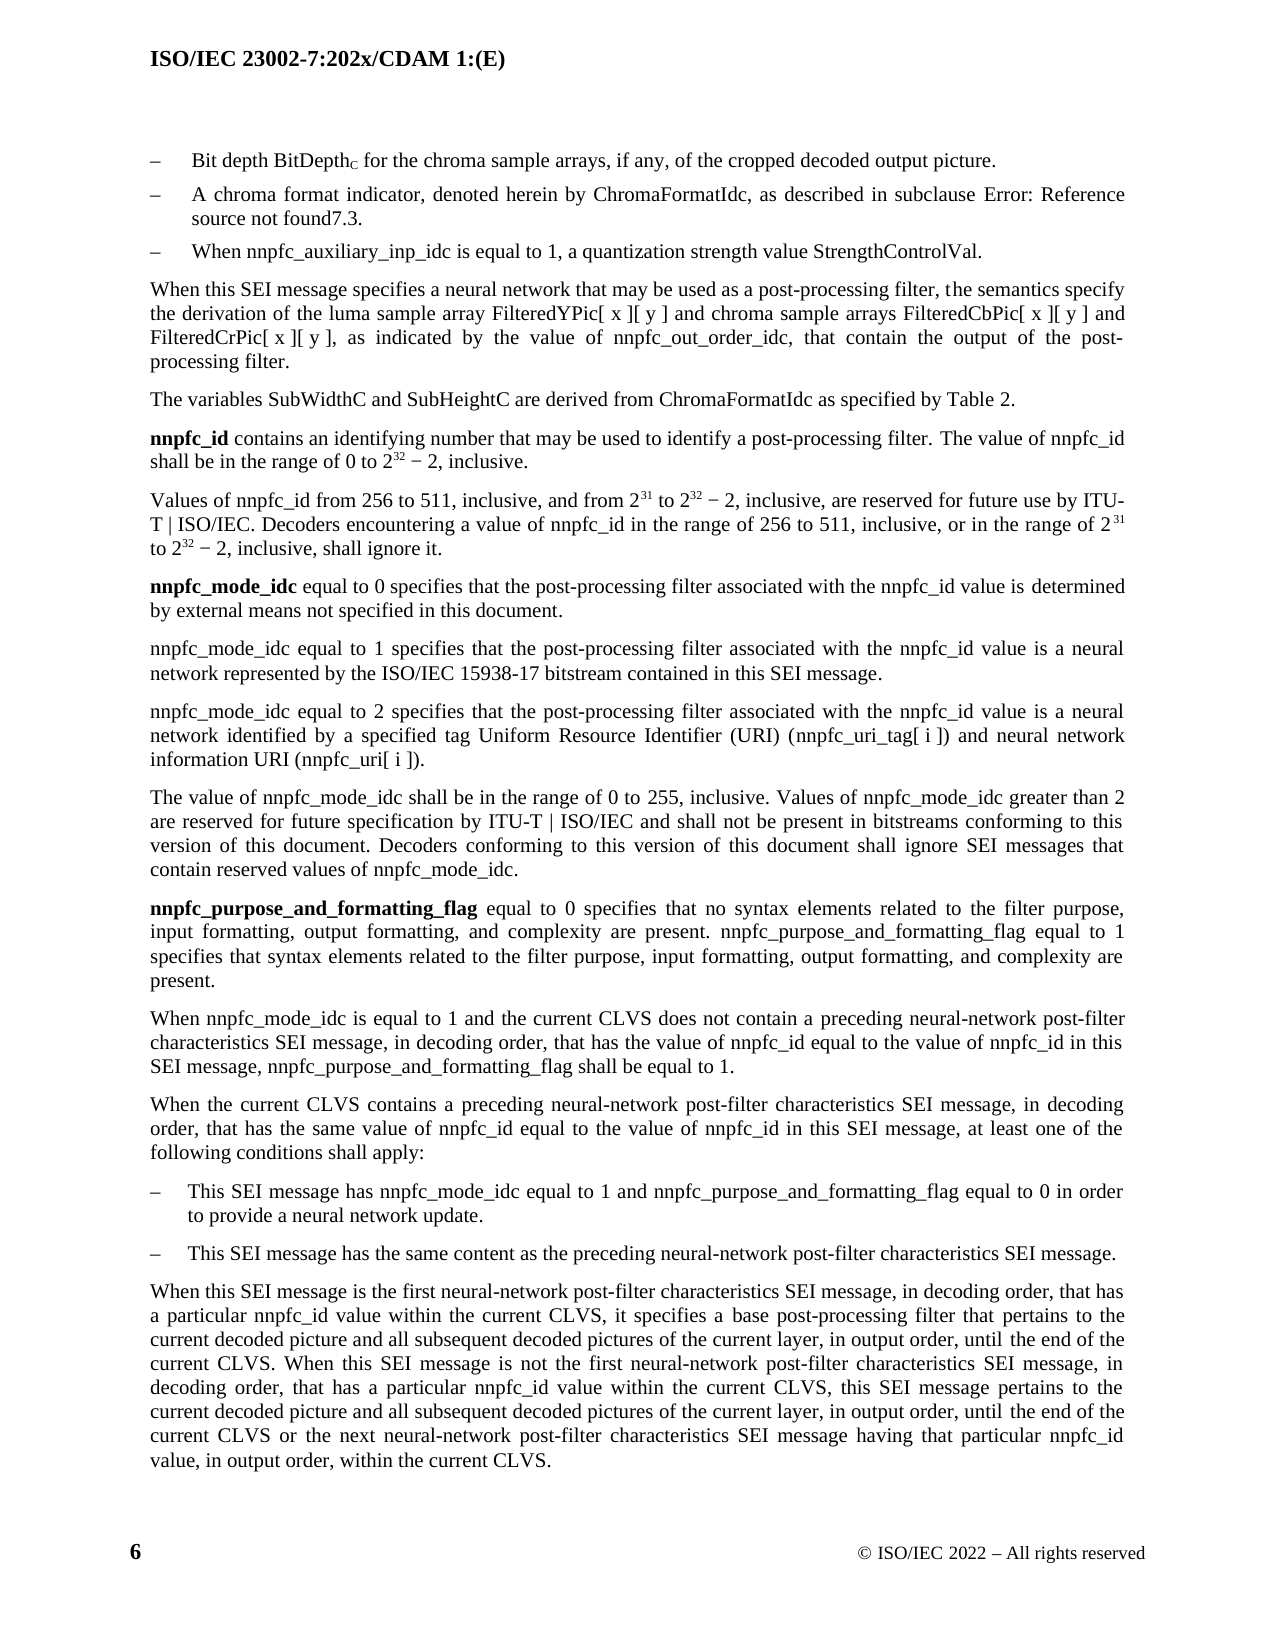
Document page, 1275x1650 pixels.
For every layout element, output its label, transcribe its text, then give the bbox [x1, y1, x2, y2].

text Values of nnpfc_id from 256 to 511, inclusive, and from 231 to 232 − 2, inclusive, are reserved for future use by ITU-T | ISO/IEC. Decoders encountering a value of nnpfc_id in the range of 256 to 511, inclusive, or in the range of 231 to 232 − 2, inclusive, shall ignore it. [150, 488, 1125, 560]
text nnpfc_mode_idc equal to 0 specifies that the post-processing filter associated with the nnpfc_id value is determined by external means not specified in this document. [150, 574, 1125, 622]
text The value of nnpfc_mode_idc shall be in the range of 0 to 255, inclusive. Values of nnpfc_mode_idc greater than 2 are reserved for future specification by ITU-T | ISO/IEC and shall not be present in bitstreams conforming to this version of this document. Decoders conforming to this version of this document shall ignore SEI messages that contain reserved values of nnpfc_mode_idc. [150, 785, 1125, 881]
text – Bit depth BitDepthC for the chroma sample arrays, if any, of the cropped decoded output picture. [150, 148, 1125, 172]
text When this SEI message specifies a neural network that may be used as a post-processing filter, the semantics specify the derivation of the luma sample array FilteredYPic[ x ][ y ] and chroma sample arrays FilteredCbPic[ x ][ y ] and FilteredCrPic[ x ][ y ], as indicated by the value of nnpfc_out_order_idc, that contain the output of the post-processing filter. [150, 277, 1125, 373]
text – When nnpfc_auxiliary_inp_idc is equal to 1, a quantization strength value StrengthControlVal. [150, 238, 1125, 263]
text nnpfc_id contains an identifying number that may be used to identify a post-processing filter. The value of nnpfc_id shall be in the range of 0 to 232 − 2, inclusive. [150, 425, 1125, 473]
text When nnpfc_mode_idc is equal to 1 and the current CLVS does not contain a preceding neural-network post-filter characteristics SEI message, in decoding order, that has the value of nnpfc_id equal to the value of nnpfc_id in this SEI message, nnpfc_purpose_and_formatting_flag shall be equal to 1. [150, 1006, 1125, 1078]
text – This SEI message has the same content as the preceding neural-network post-filter characteristics SEI message. [150, 1241, 1125, 1265]
text – This SEI message has nnpfc_mode_idc equal to 1 and nnpfc_purpose_and_formatting_flag equal to 0 in order to provide a neural network update. [150, 1178, 1125, 1227]
text The variables SubWidthC and SubHeightC are derived from ChromaFormatIdc as specified by Table 2. [150, 387, 1125, 411]
text nnpfc_mode_idc equal to 1 specifies that the post-processing filter associated with the nnpfc_id value is a neural network represented by the ISO/IEC 15938-17 bitstream contained in this SEI message. [150, 636, 1125, 684]
text When this SEI message is the first neural-network post-filter characteristics SEI message, in decoding order, that has a particular nnpfc_id value within the current CLVS, it specifies a base post-processing filter that pertains to the current decoded picture and all subsequent decoded pictures of the current layer, in output order, until the end of the current CLVS. When this SEI message is not the first neural-network post-filter characteristics SEI message, in decoding order, that has a particular nnpfc_id value within the current CLVS, this SEI message pertains to the current decoded picture and all subsequent decoded pictures of the current layer, in output order, until the end of the current CLVS or the next neural-network post-filter characteristics SEI message having that particular nnpfc_id value, in output order, within the current CLVS. [150, 1279, 1125, 1472]
text When the current CLVS contains a preceding neural-network post-filter characteristics SEI message, in decoding order, that has the same value of nnpfc_id equal to the value of nnpfc_id in this SEI message, at least one of the following conditions shall apply: [150, 1092, 1125, 1164]
text nnpfc_mode_idc equal to 2 specifies that the post-processing filter associated with the nnpfc_id value is a neural network identified by a specified tag Uniform Resource Identifier (URI) (nnpfc_uri_tag[ i ]) and neural network information URI (nnpfc_uri[ i ]). [150, 699, 1125, 771]
text nnpfc_purpose_and_formatting_flag equal to 0 specifies that no syntax elements related to the filter purpose, input formatting, output formatting, and complexity are present. nnpfc_purpose_and_formatting_flag equal to 1 specifies that syntax elements related to the filter purpose, input formatting, output formatting, and complexity are present. [150, 895, 1125, 992]
